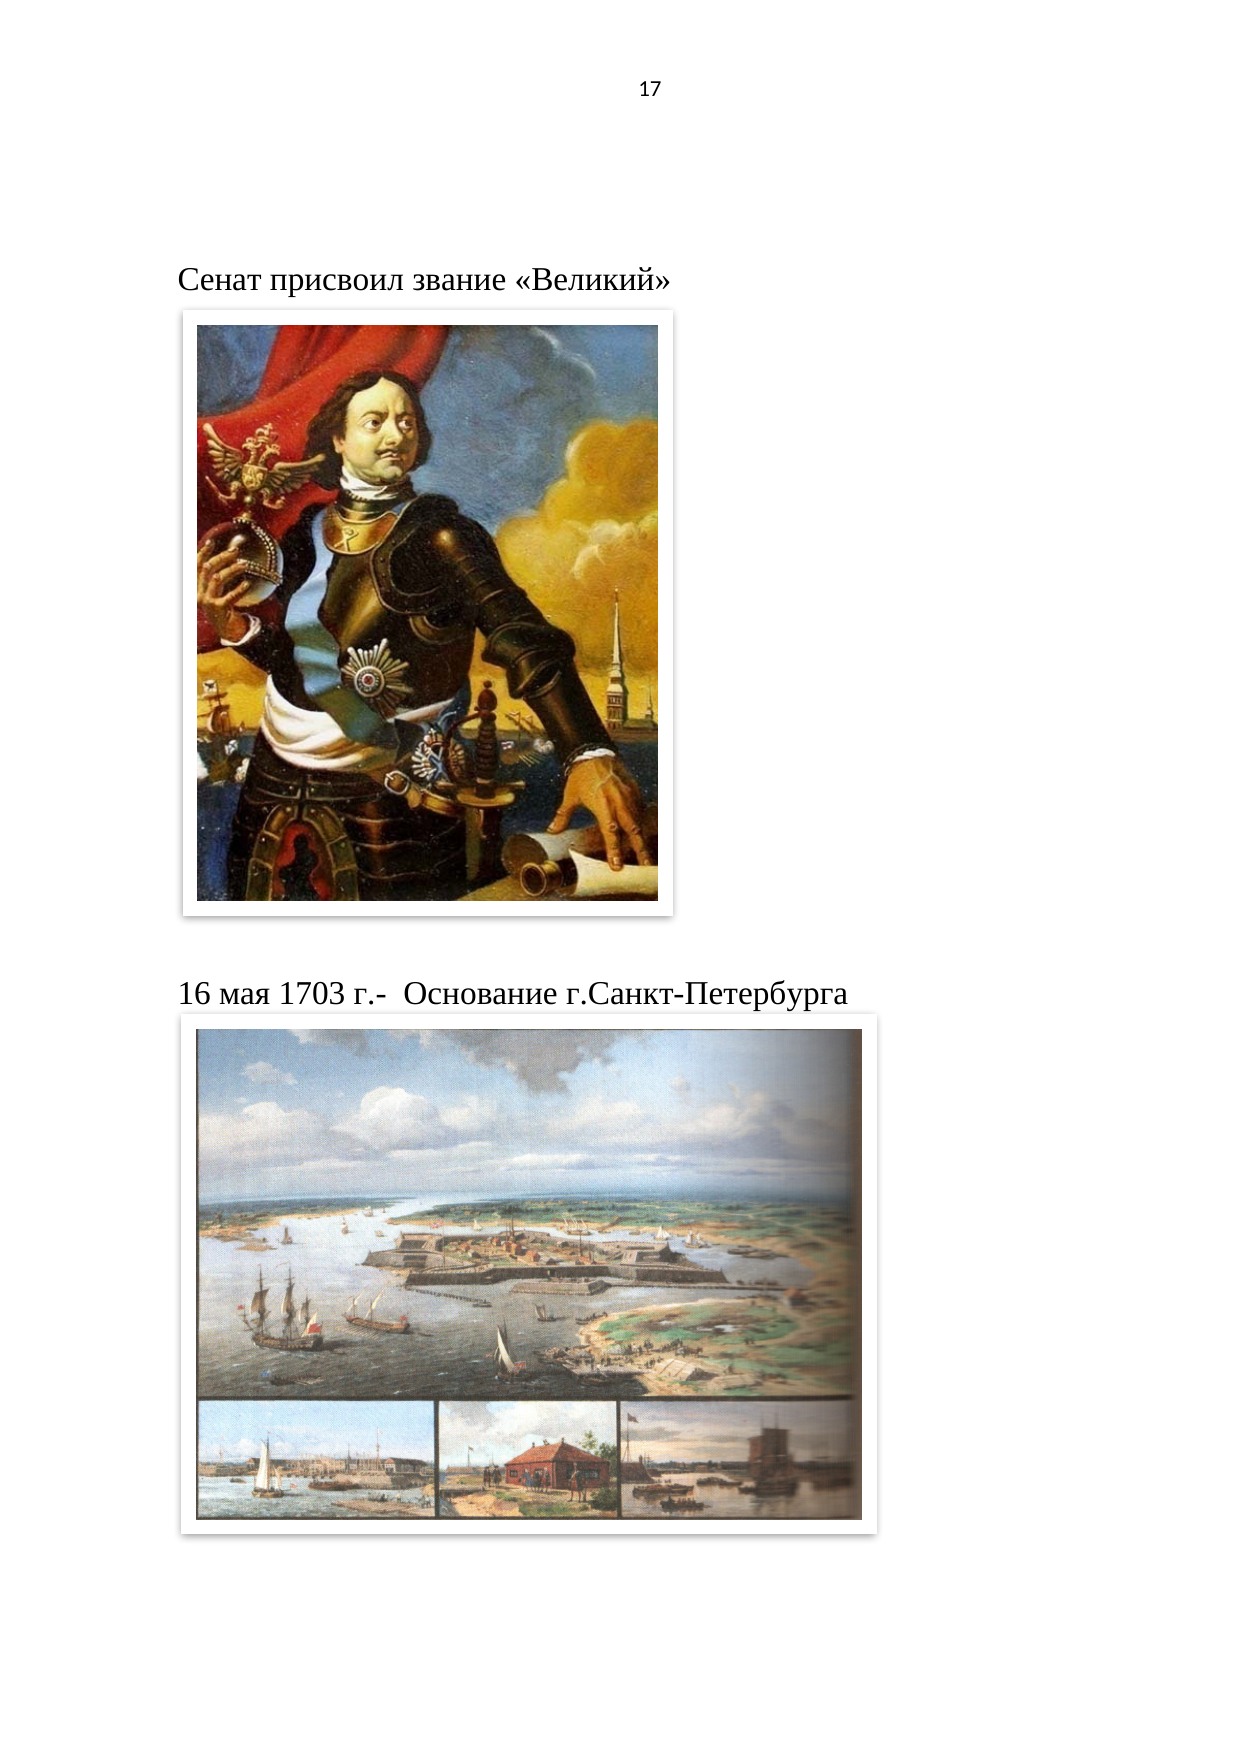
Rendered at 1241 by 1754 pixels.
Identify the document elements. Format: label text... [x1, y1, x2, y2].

text Сенат присвоил звание «Великий» [177, 260, 1122, 298]
picture [197, 325, 658, 901]
picture [196, 1029, 862, 1520]
